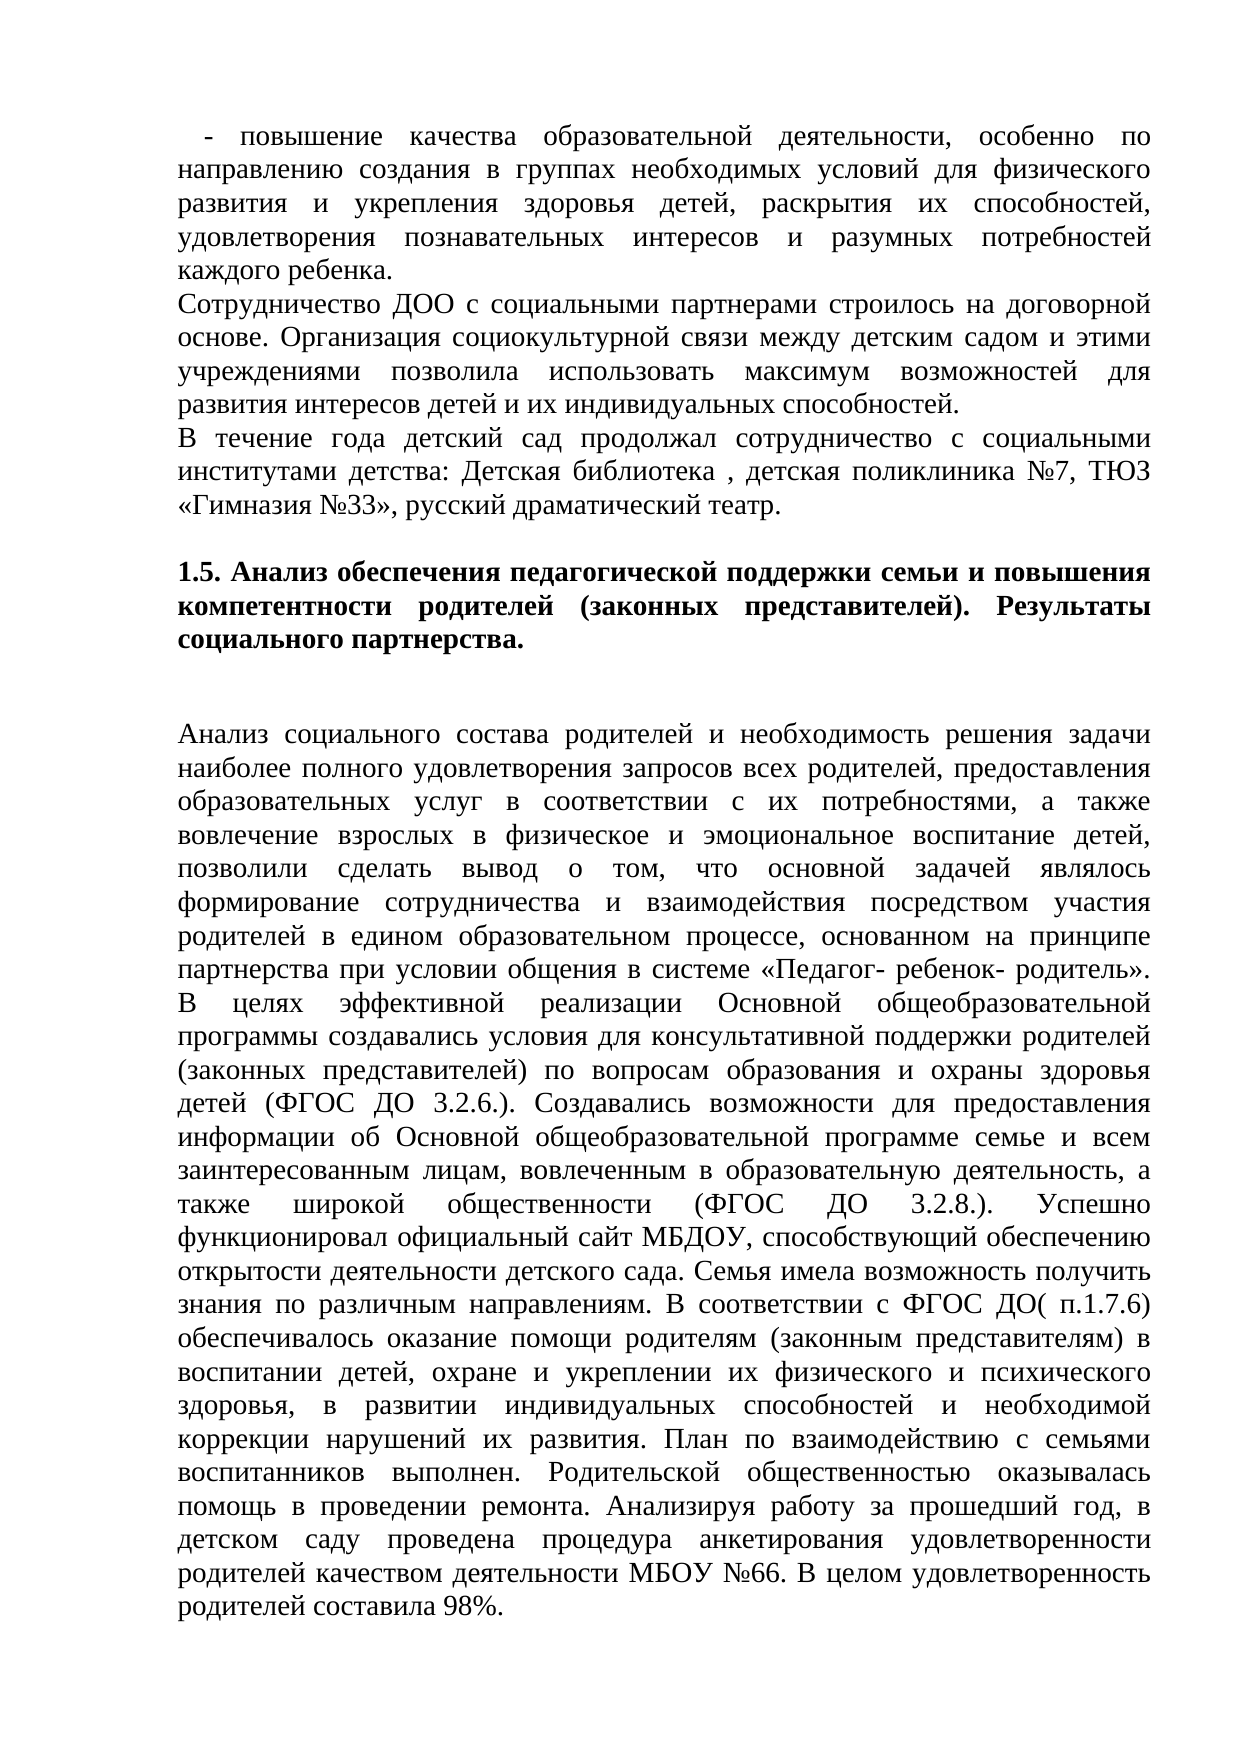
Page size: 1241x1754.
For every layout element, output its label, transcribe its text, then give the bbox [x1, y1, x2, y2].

text В течение года детский сад продолжал сотрудничество с социальными институтами детства: Детская библиотека , детская поликлиника №7, ТЮЗ «Гимназия №33», русский драматический театр. [177, 420, 1152, 521]
text 1.5. Анализ обеспечения педагогической поддержки семьи и повышения компетентности родителей (законных представителей). Результаты социального партнерства. [177, 554, 1152, 655]
text Анализ социального состава родителей и необходимость решения задачи наиболее полного удовлетворения запросов всех родителей, предоставления образовательных услуг в соответствии с их потребностями, а также вовлечение взрослых в физическое и эмоциональное воспитание детей, позволили сделать вывод о том, что основной задачей являлось формирование сотрудничества и взаимодействия посредством участия родителей в едином образовательном процессе, основанном на принципе партнерства при условии общения в системе «Педагог- ребенок- родитель». В целях эффективной реализации Основной общеобразовательной программы создавались условия для консультативной поддержки родителей (законных представителей) по вопросам образования и охраны здоровья детей (ФГОС ДО 3.2.6.). Создавались возможности для предоставления информации об Основной общеобразовательной программе семье и всем заинтересованным лицам, вовлеченным в образовательную деятельность, а также широкой общественности (ФГОС ДО 3.2.8.). Успешно функционировал официальный сайт МБДОУ, способствующий обеспечению открытости деятельности детского сада. Семья имела возможность получить знания по различным направлениям. В соответствии с ФГОС ДО( п.1.7.6) обеспечивалось оказание помощи родителям (законным представителям) в воспитании детей, охране и укреплении их физического и психического здоровья, в развитии индивидуальных способностей и необходимой коррекции нарушений их развития. План по взаимодействию с семьями воспитанников выполнен. Родительской общественностью оказывалась помощь в проведении ремонта. Анализируя работу за прошедший год, в детском саду проведена процедура анкетирования удовлетворенности родителей качеством деятельности МБОУ №66. В целом удовлетворенность родителей составила 98%. [177, 716, 1152, 1622]
text Сотрудничество ДОО с социальными партнерами строилось на договорной основе. Организация социокультурной связи между детским садом и этими учреждениями позволила использовать максимум возможностей для развития интересов детей и их индивидуальных способностей. [177, 286, 1152, 420]
text - повышение качества образовательной деятельности, особенно по направлению создания в группах необходимых условий для физического развития и укрепления здоровья детей, раскрытия их способностей, удовлетворения познавательных интересов и разумных потребностей каждого ребенка. [177, 118, 1152, 286]
